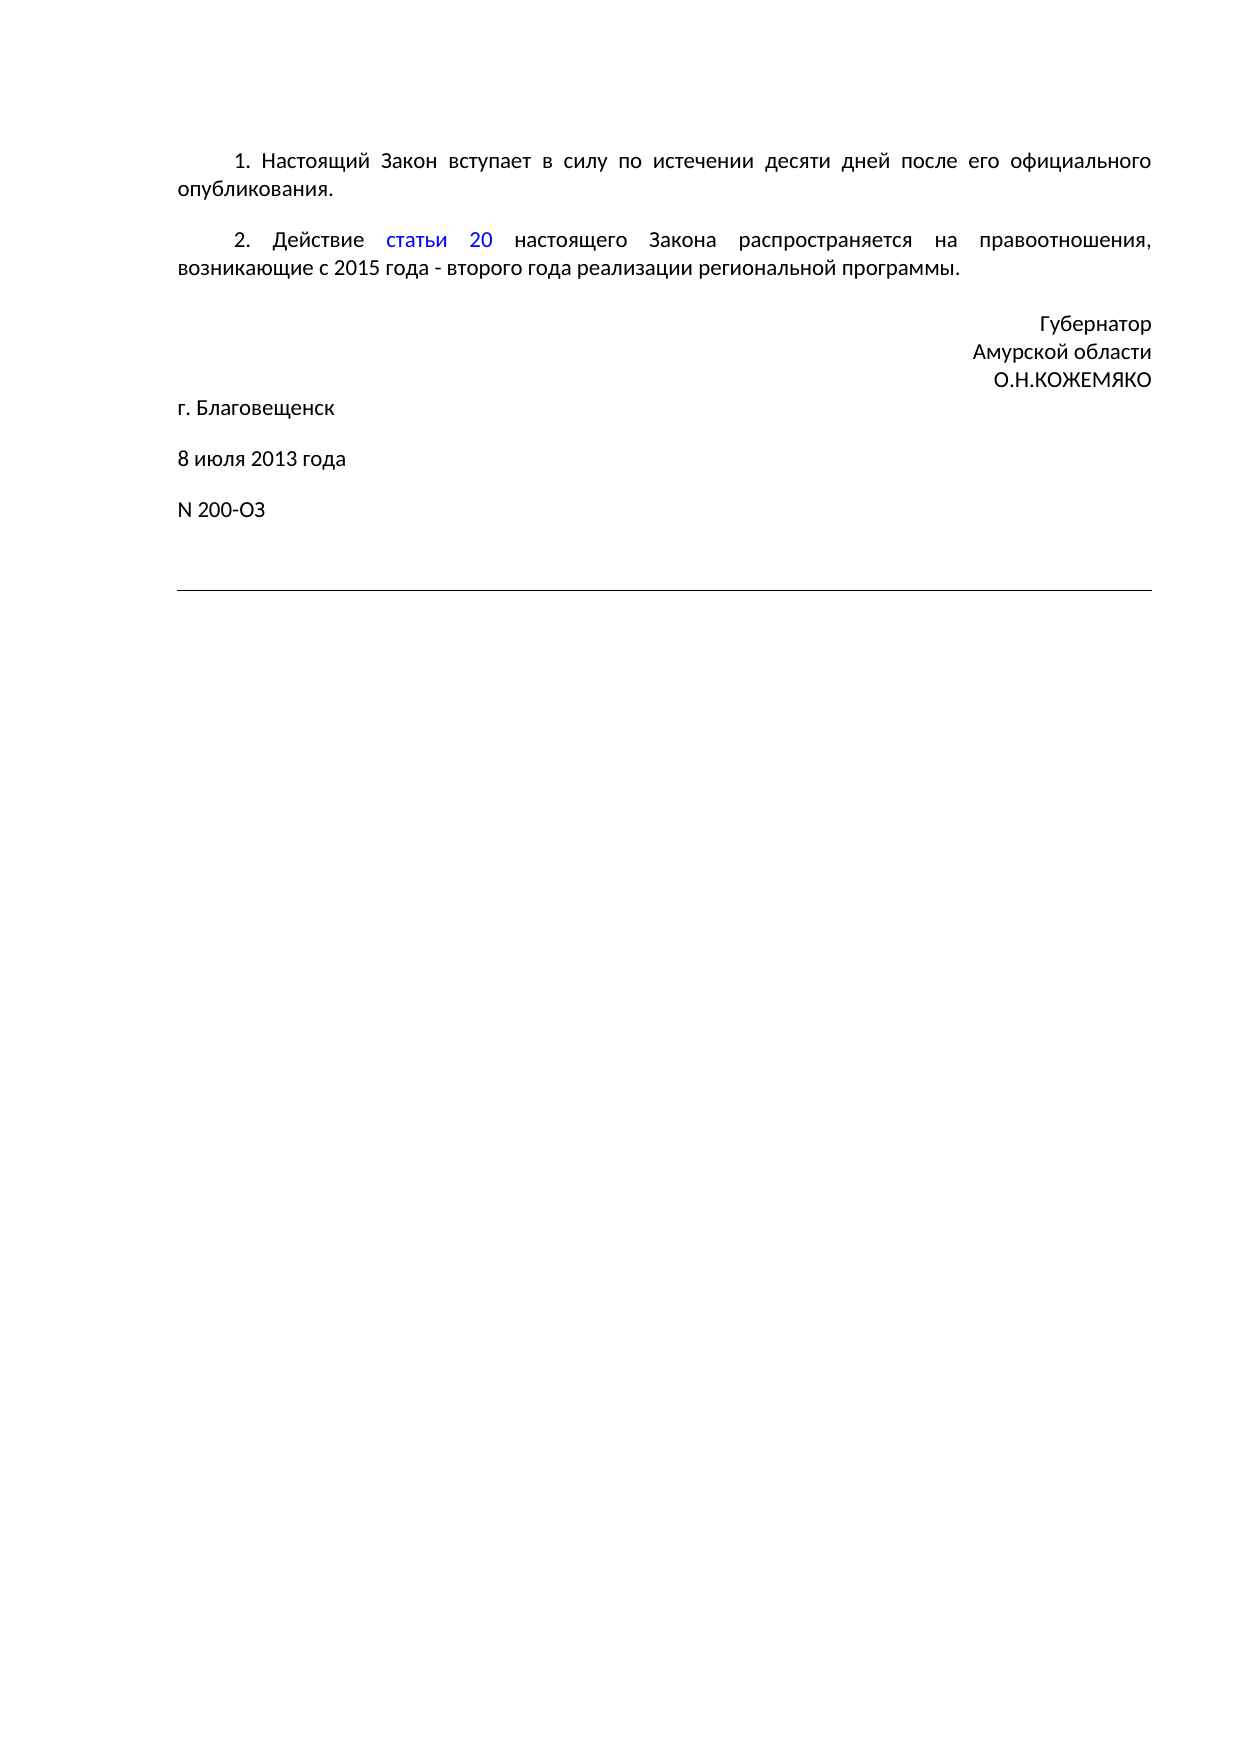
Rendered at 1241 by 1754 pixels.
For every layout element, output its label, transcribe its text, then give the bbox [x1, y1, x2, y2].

text г. Благовещенск [177, 393, 1152, 421]
text Амурской области [177, 337, 1152, 365]
text О.Н.КОЖЕМЯКО [177, 365, 1152, 393]
text N 200-ОЗ [177, 495, 1152, 523]
text 2. Действие статьи 20 настоящего Закона распространяется на правоотношения, возникающие с 2015 года - второго года реализации региональной программы. [177, 225, 1152, 281]
text Губернатор [177, 309, 1152, 337]
text 1. Настоящий Закон вступает в силу по истечении десяти дней после его официального опубликования. [177, 146, 1152, 202]
text 8 июля 2013 года [177, 444, 1152, 472]
